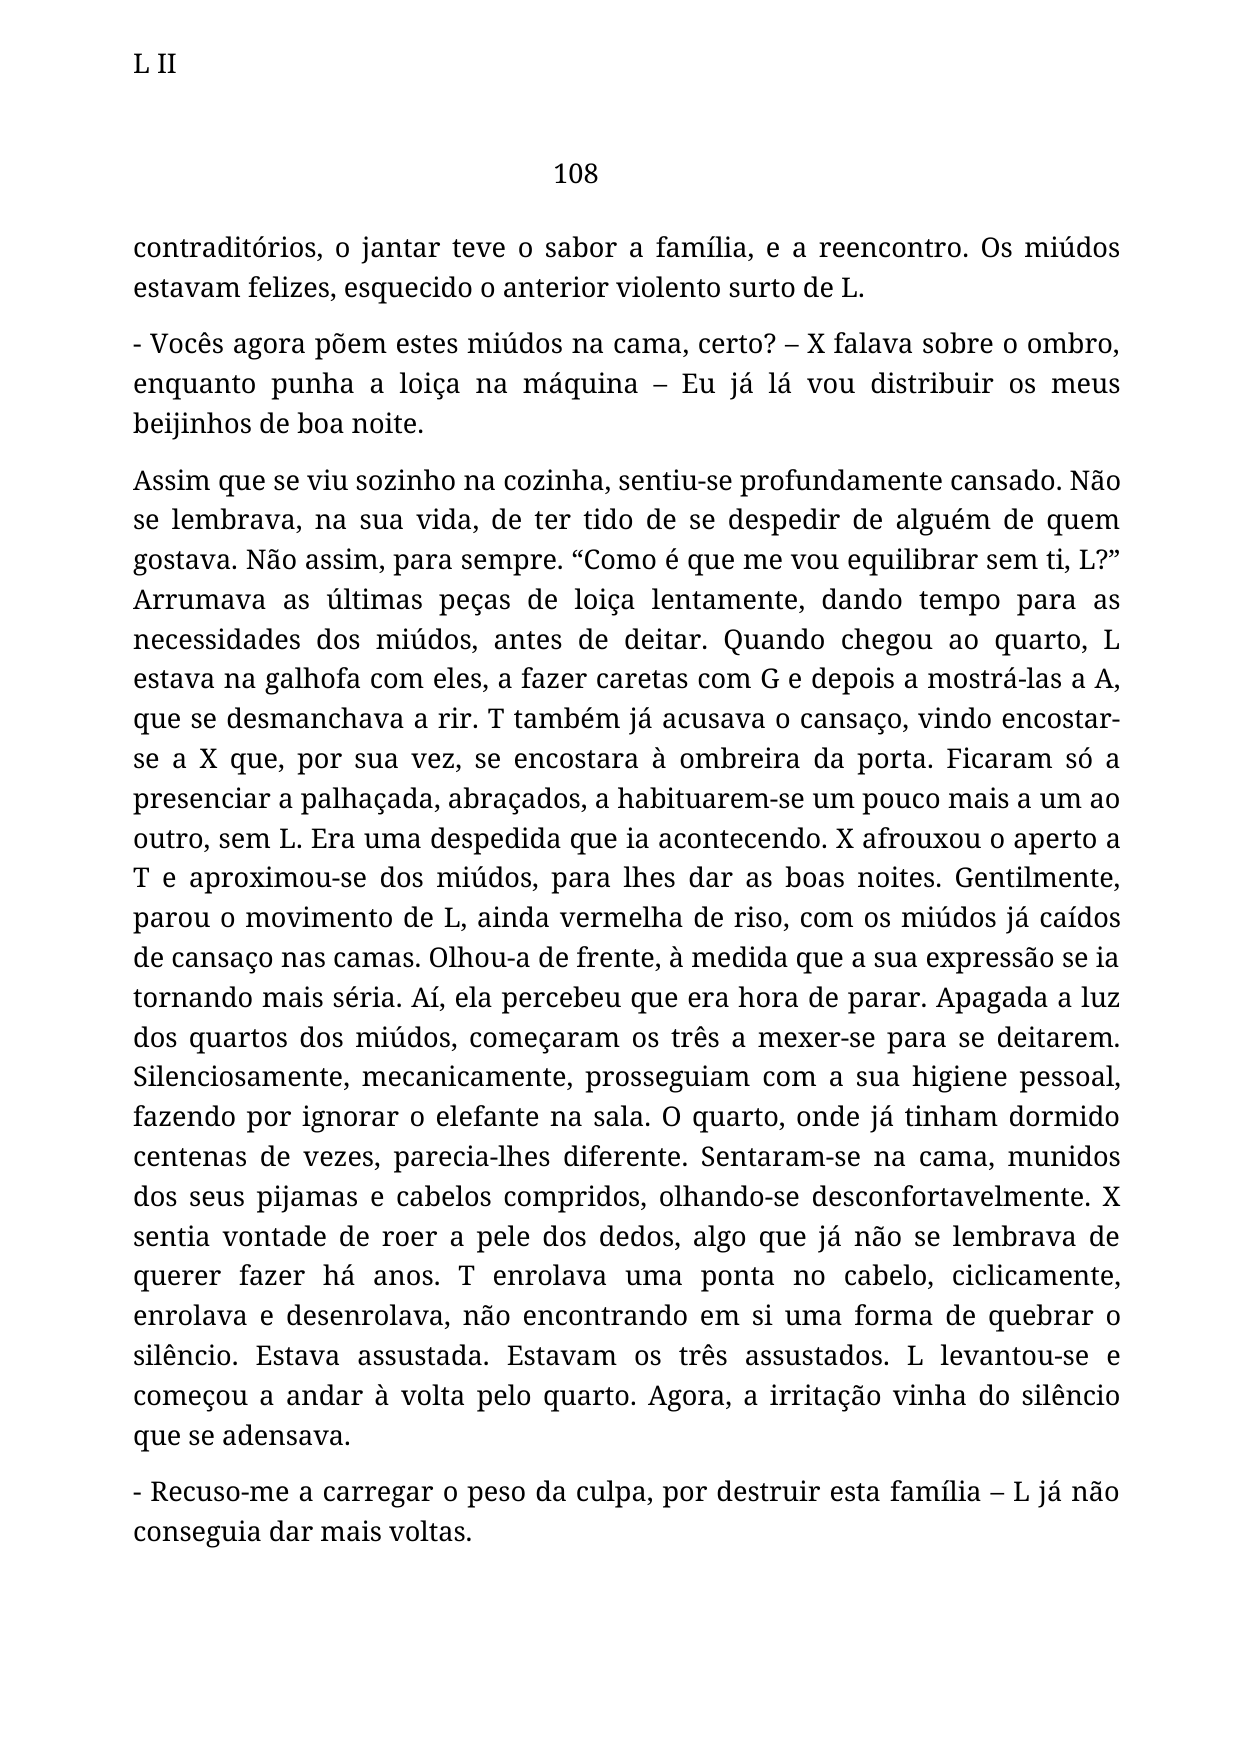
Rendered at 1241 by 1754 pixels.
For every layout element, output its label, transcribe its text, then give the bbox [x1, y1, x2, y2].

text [133, 229, 1122, 305]
text Assim que se viu sozinho na cozinha, sentiu-se profundamente cansado. Não se lembrava, na sua vida, de ter tido de se despedir de alguém de quem gostava. Não assim, para sempre. “Como é que me vou equilibrar sem ti, L?” Arrumava as últimas peças de loiça lentamente, dando tempo para as necessidades dos miúdos, antes de deitar. Quando chegou ao quarto, L estava na galhofa com eles, a fazer caretas com G e depois a mostrá-las a A, que se desmanchava a rir. T também já acusava o cansaço, vindo encostar-se a X que, por sua vez, se encostara à ombreira da porta. Ficaram só a presenciar a palhaçada, abraçados, a habituarem-se um pouco mais a um ao outro, sem L. Era uma despedida que ia acontecendo. X afrouxou o aperto a T e aproximou-se dos miúdos, para lhes dar as boas noites. Gentilmente, parou o movimento de L, ainda vermelha de riso, com os miúdos já caídos de cansaço nas camas. Olhou-a de frente, à medida que a sua expressão se ia tornando mais séria. Aí, ela percebeu que era hora de parar. Apagada a luz dos quartos dos miúdos, começaram os três a mexer-se para se deitarem. Silenciosamente, mecanicamente, prosseguiam com a sua higiene pessoal, fazendo por ignorar o elefante na sala. O quarto, onde já tinham dormido centenas de vezes, parecia-lhes diferente. Sentaram-se na cama, munidos dos seus pijamas e cabelos compridos, olhando-se desconfortavelmente. X sentia vontade de roer a pele dos dedos, algo que já não se lembrava de querer fazer há anos. T enrolava uma ponta no cabelo, ciclicamente, enrolava e desenrolava, não encontrando em si uma forma de quebrar o silêncio. Estava assustada. Estavam os três assustados. L levantou-se e começou a andar à volta pelo quarto. Agora, a irritação vinha do silêncio que se adensava. [133, 461, 1122, 1453]
text - Recuso-me a carregar o peso da culpa, por destruir esta família – L já não conseguia dar mais voltas. [133, 1472, 1122, 1549]
text - Vocês agora põem estes miúdos na cama, certo? – X falava sobre o ombro, enquanto punha a loiça na máquina – Eu já lá vou distribuir os meus beijinhos de boa noite. [133, 325, 1122, 441]
